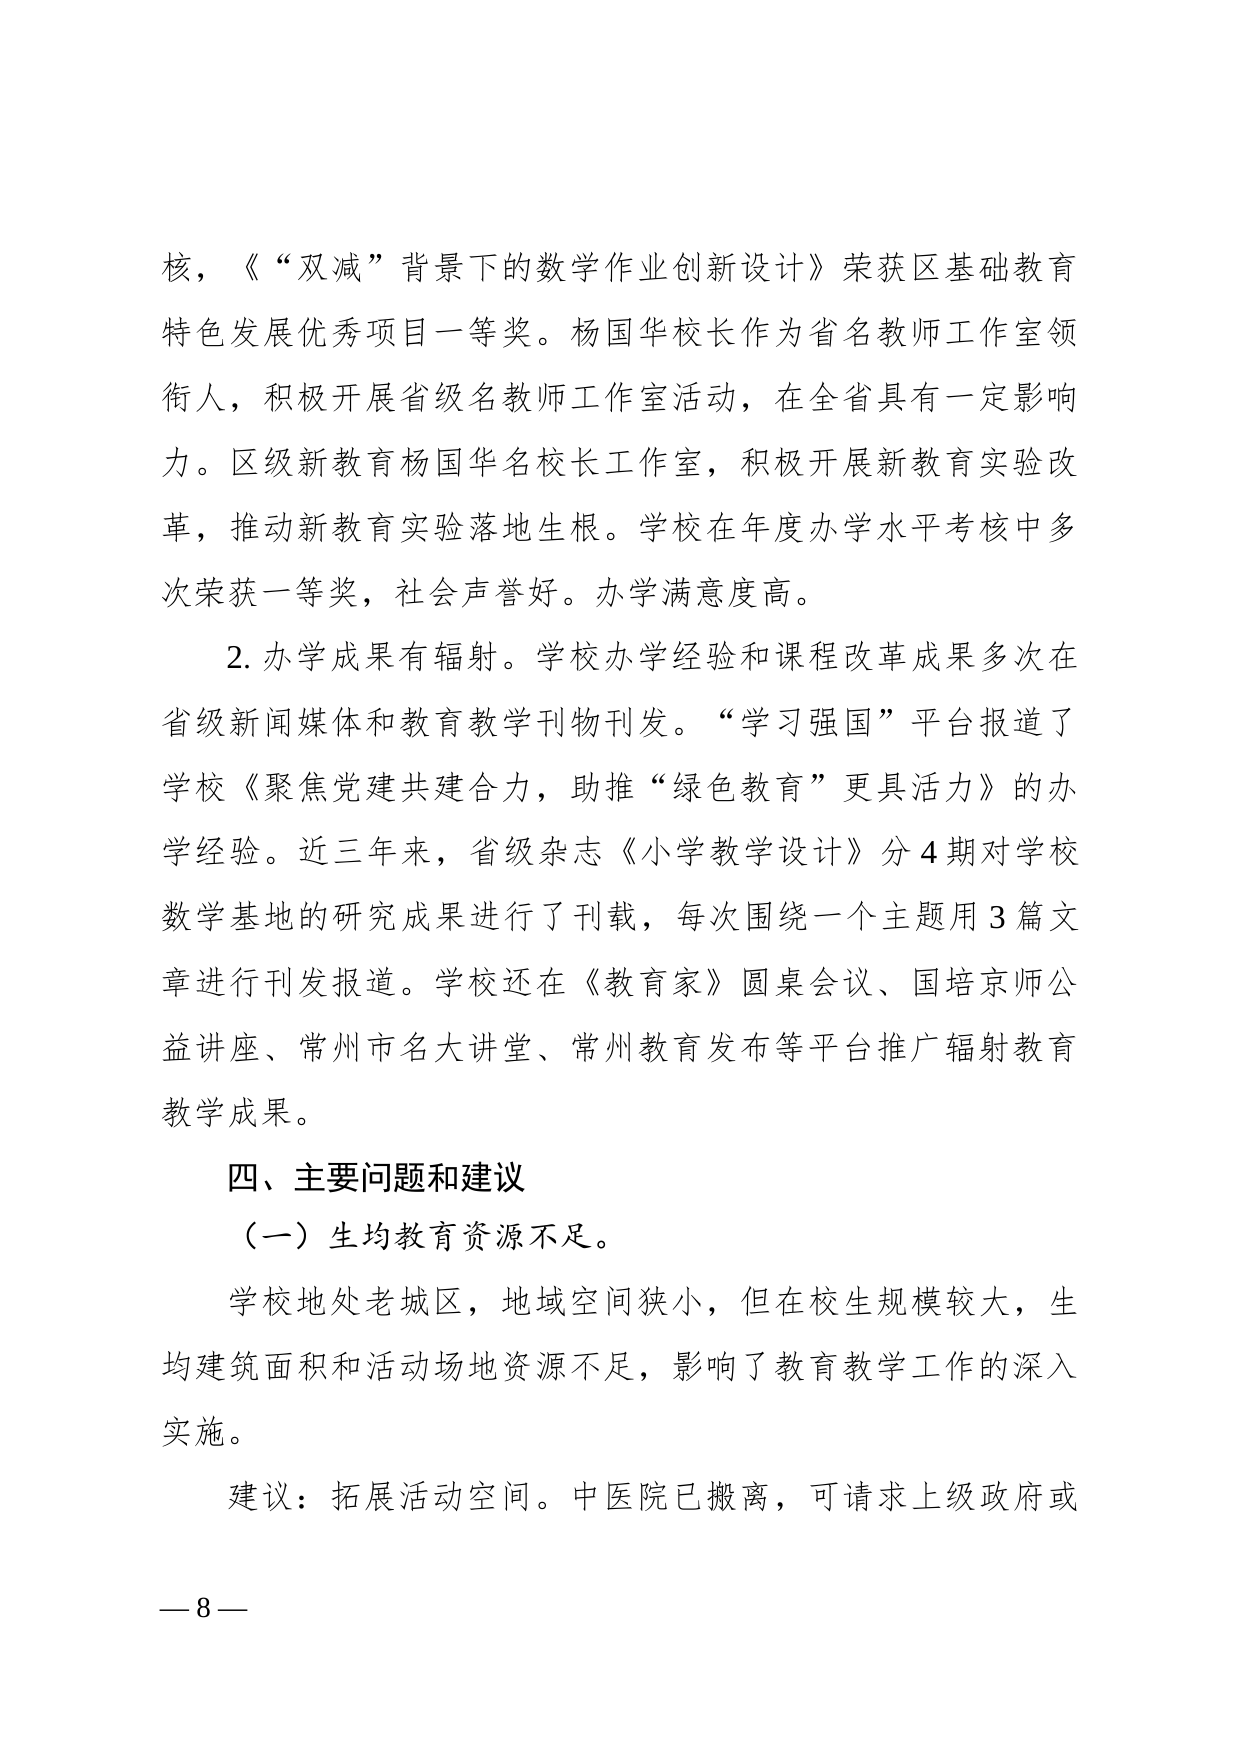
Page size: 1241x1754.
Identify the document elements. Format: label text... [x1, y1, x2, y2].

text 2.办学成果有辐射。学校办学经验和课程改革成果多次在省级新闻媒体和教育教学刊物刊发。“学习强国”平台报道了学校《聚焦党建共建合力，助推“绿色教育”更具活力》的办学经验。近三年来，省级杂志《小学教学设计》分4期对学校数学基地的研究成果进行了刊载，每次围绕一个主题用3篇文章进行刊发报道。学校还在《教育家》圆桌会议、国培京师公益讲座、常州市名大讲堂、常州教育发布等平台推广辐射教育教学成果。 [159, 623, 1081, 1143]
text （一）生均教育资源不足。 [159, 1201, 1081, 1266]
text 学校地处老城区，地域空间狭小，但在校生规模较大，生均建筑面积和活动场地资源不足，影响了教育教学工作的深入实施。 [159, 1266, 1081, 1461]
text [159, 1461, 1081, 1526]
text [159, 233, 1081, 623]
text 四、主要问题和建议 [159, 1143, 1081, 1201]
